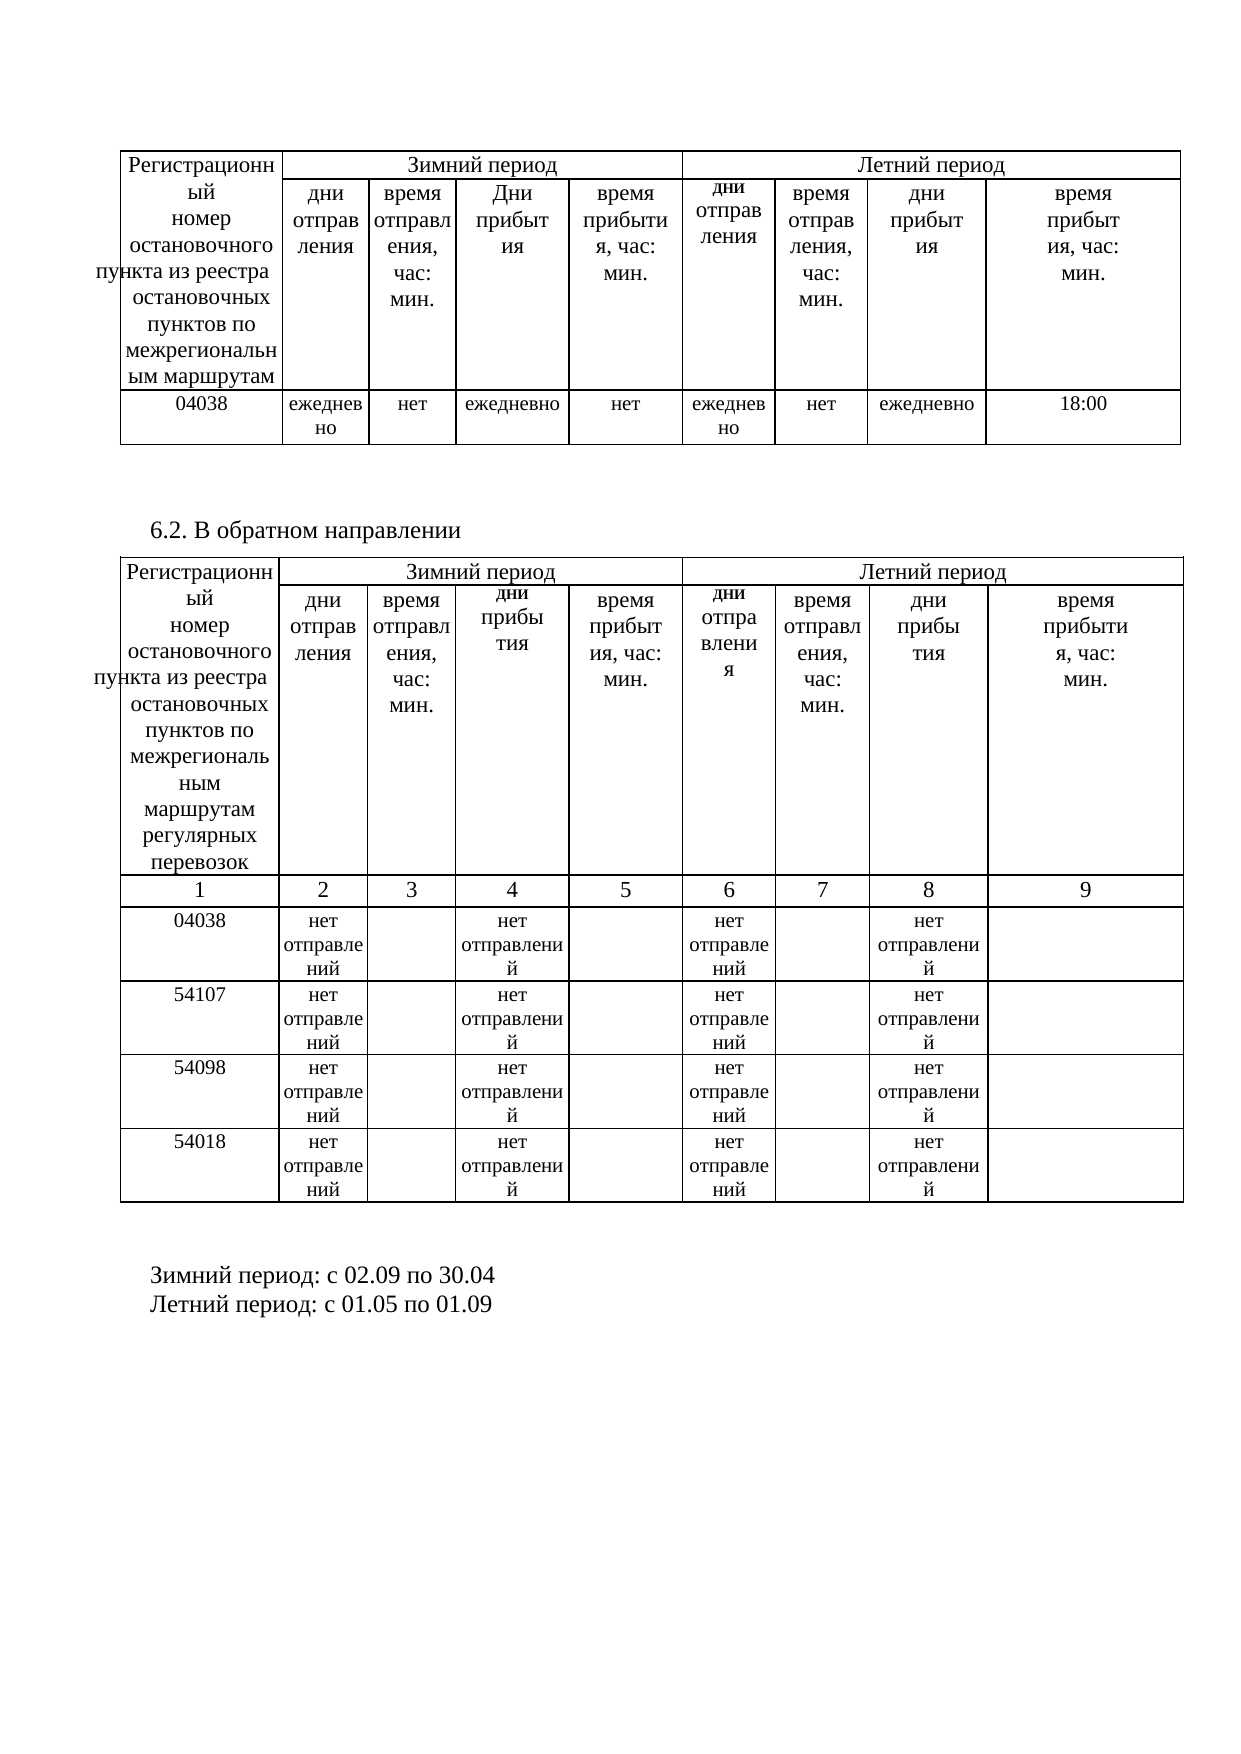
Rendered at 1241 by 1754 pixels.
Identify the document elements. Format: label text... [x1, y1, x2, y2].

table_cell нет отправлений [456, 908, 568, 980]
table_cell нет [370, 391, 455, 444]
table_cell 2 [280, 876, 367, 906]
table_cell ежедневно [868, 391, 985, 444]
table_cell нет отправлений [870, 1055, 987, 1127]
table_cell 8 [870, 876, 987, 906]
table_cell 18:00 [987, 391, 1180, 444]
table_cell ежедневно [683, 391, 774, 444]
text Зимний период: с 02.09 по 30.04 [150, 1260, 1090, 1289]
table_cell 7 [776, 876, 869, 906]
table_cell ежедневно [457, 391, 568, 444]
table_cell время отправл ения, час: мин. [776, 586, 869, 874]
table_cell [776, 908, 869, 980]
table_cell нет отправлений [870, 908, 987, 980]
table_cell 1 [121, 876, 278, 906]
text Летний период: с 01.05 по 01.09 [150, 1289, 1090, 1318]
table_cell [570, 1055, 682, 1127]
table_header Регистрационный номер остановочного пункта из реестра остановочных пунктов по межрегиональным маршрутам регулярных перевозок [121, 558, 278, 874]
table_cell 54018 [121, 1129, 278, 1201]
table_cell 54107 [121, 982, 278, 1054]
table_cell нет отправлений [870, 1129, 987, 1201]
table_cell [989, 1129, 1183, 1201]
table_cell [368, 1055, 455, 1127]
table_cell нет отправлений [870, 982, 987, 1054]
table_cell время отправл ения, час: мин. [370, 180, 455, 389]
table_cell [776, 1055, 869, 1127]
table_cell время отправ ления, час: мин. [776, 180, 867, 389]
table_cell 3 [368, 876, 455, 906]
table_cell нет [570, 391, 682, 444]
table_cell [776, 982, 869, 1054]
table_header Летний период [683, 152, 1180, 178]
table_cell ДНИ отпра влени я [683, 586, 775, 874]
table_cell 4 [456, 876, 568, 906]
table_cell Дни прибыт ия [457, 180, 568, 389]
table_cell [570, 908, 682, 980]
table_cell ежедневно [283, 391, 368, 444]
table_cell нет отправлений [456, 1055, 568, 1127]
table_cell [368, 1129, 455, 1201]
table_cell время прибыт ия, час: мин. [570, 586, 682, 874]
table_cell нет отправлений [683, 1129, 775, 1201]
table_header Зимний период [280, 558, 682, 584]
table_cell ДНИ отправ ления [683, 180, 774, 389]
table_cell дни прибы тия [870, 586, 987, 874]
table_cell 5 [570, 876, 682, 906]
table_cell [368, 982, 455, 1054]
table_cell время прибыти я, час: мин. [570, 180, 682, 389]
table_header Регистрационный номер остановочного пункта из реестра остановочных пунктов по межрегиональным маршрутам регулярных перевозок [121, 152, 282, 389]
table_cell нет отправлений [683, 908, 775, 980]
table_cell 04038 [121, 908, 278, 980]
text 6.2. В обратном направлении [150, 515, 1090, 544]
table_cell нет отправлений [683, 982, 775, 1054]
table_cell время прибыт ия, час: мин. [987, 180, 1180, 389]
table_cell [570, 982, 682, 1054]
table_cell [368, 908, 455, 980]
table_header Зимний период [283, 152, 682, 178]
table_cell время отправл ения, час: мин. [368, 586, 455, 874]
table_cell 54098 [121, 1055, 278, 1127]
table_cell 04038 [121, 391, 282, 444]
table_cell нет отправлений [280, 908, 367, 980]
table_cell нет отправлений [683, 1055, 775, 1127]
table_cell ДНИ прибы тия [456, 586, 568, 874]
table_cell нет отправлений [456, 982, 568, 1054]
table_cell 6 [683, 876, 775, 906]
table_cell 9 [989, 876, 1183, 906]
table_cell дни прибыт ия [868, 180, 985, 389]
table_cell [776, 1129, 869, 1201]
table_cell нет отправлений [280, 1129, 367, 1201]
table_cell дни отправ ления [280, 586, 367, 874]
table_cell [570, 1129, 682, 1201]
table_cell [989, 1055, 1183, 1127]
table_cell дни отправ ления [283, 180, 368, 389]
table_header Летний период [683, 558, 1183, 584]
table_cell [989, 982, 1183, 1054]
table_cell время прибыти я, час: мин. [989, 586, 1183, 874]
table_cell [989, 908, 1183, 980]
table_cell нет [776, 391, 867, 444]
table_cell нет отправлений [456, 1129, 568, 1201]
table_cell нет отправлений [280, 982, 367, 1054]
table_cell нет отправлений [280, 1055, 367, 1127]
